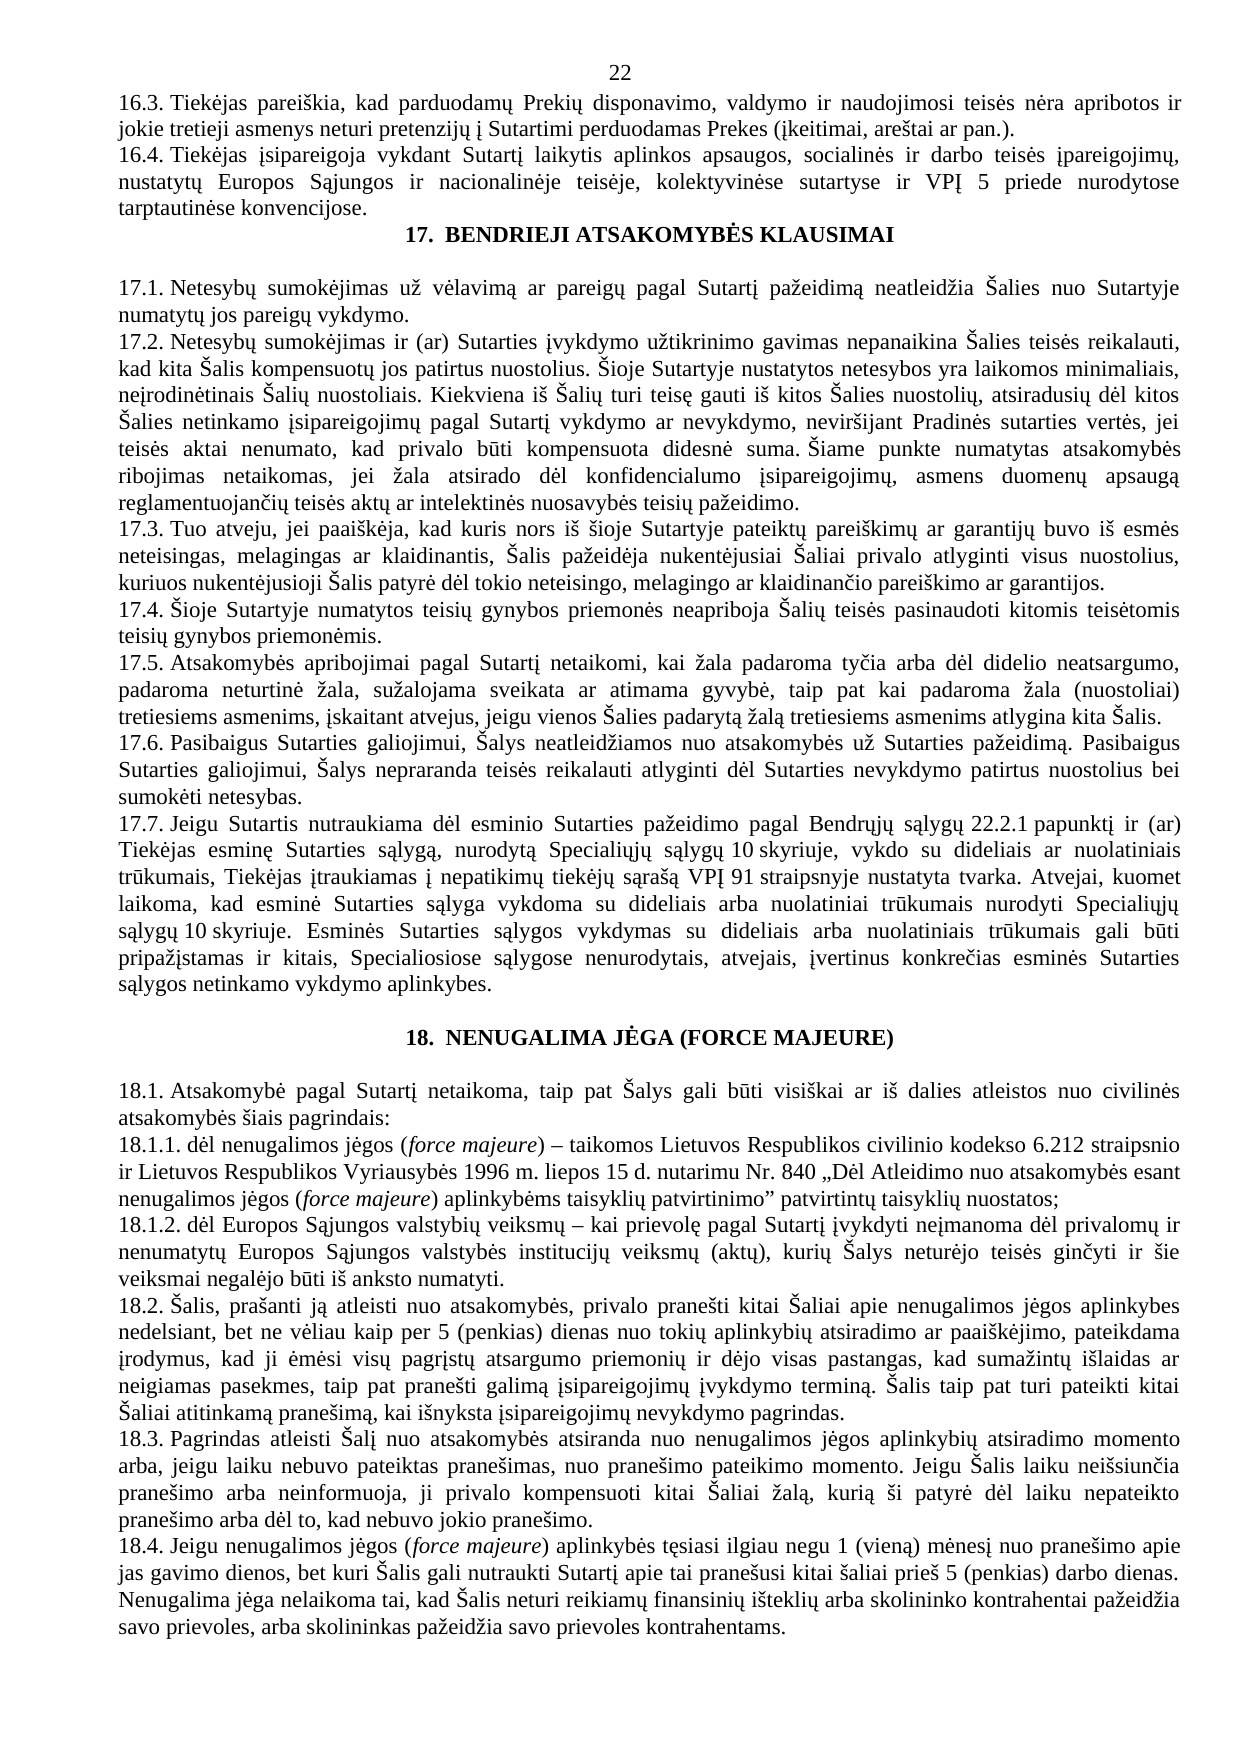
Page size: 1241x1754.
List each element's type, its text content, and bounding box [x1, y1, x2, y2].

text 17.2. Netesybų sumokėjimas ir (ar) Sutarties įvykdymo užtikrinimo gavimas nepanaikina Šalies teisės reikalauti, kad kita Šalis kompensuotų jos patirtus nuostolius. Šioje Sutartyje nustatytos netesybos yra laikomos minimaliais, neįrodinėtinais Šalių nuostoliais. Kiekviena iš Šalių turi teisę gauti iš kitos Šalies nuostolių, atsiradusių dėl kitos Šalies netinkamo įsipareigojimų pagal Sutartį vykdymo ar nevykdymo, neviršijant Pradinės sutarties vertės, jei teisės aktai nenumato, kad privalo būti kompensuota didesnė suma. Šiame punkte numatytas atsakomybės ribojimas netaikomas, jei žala atsirado dėl konfidencialumo įsipareigojimų, asmens duomenų apsaugą reglamentuojančių teisės aktų ar intelektinės nuosavybės teisių pažeidimo. [118, 327, 1181, 515]
text 18. NENUGALIMA JĖGA (FORCE MAJEURE) [118, 1023, 1181, 1050]
text 16.3. Tiekėjas pareiškia, kad parduodamų Prekių disponavimo, valdymo ir naudojimosi teisės nėra apribotos ir jokie tretieji asmenys neturi pretenzijų į Sutartimi perduodamas Prekes (įkeitimai, areštai ar pan.). [170, 89, 1181, 141]
text 17.5. Atsakomybės apribojimai pagal Sutartį netaikomi, kai žala padaroma tyčia arba dėl didelio neatsargumo, padaroma neturtinė žala, sužalojama sveikata ar atimama gyvybė, taip pat kai padaroma žala (nuostoliai) tretiesiems asmenims, įskaitant atvejus, jeigu vienos Šalies padarytą žalą tretiesiems asmenims atlygina kita Šalis. [118, 649, 1181, 729]
text 17.7. Jeigu Sutartis nutraukiama dėl esminio Sutarties pažeidimo pagal Bendrųjų sąlygų 22.2.1 papunktį ir (ar) Tiekėjas esminę Sutarties sąlygą, nurodytą Specialiųjų sąlygų 10 skyriuje, vykdo su dideliais ar nuolatiniais trūkumais, Tiekėjas įtraukiamas į nepatikimų tiekėjų sąrašą VPĮ 91 straipsnyje nustatyta tvarka. Atvejai, kuomet laikoma, kad esminė Sutarties sąlyga vykdoma su dideliais arba nuolatiniai trūkumais nurodyti Specialiųjų sąlygų 10 skyriuje. Esminės Sutarties sąlygos vykdymas su dideliais arba nuolatiniais trūkumais gali būti pripažįstamas ir kitais, Specialiosiose sąlygose nenurodytais, atvejais, įvertinus konkrečias esminės Sutarties sąlygos netinkamo vykdymo aplinkybes. [118, 809, 1181, 997]
text 17. BENDRIEJI ATSAKOMYBĖS KLAUSIMAI [118, 220, 1181, 247]
text 17.4. Šioje Sutartyje numatytos teisių gynybos priemonės neapriboja Šalių teisės pasinaudoti kitomis teisėtomis teisių gynybos priemonėmis. [118, 595, 1181, 649]
text 16.4. Tiekėjas įsipareigoja vykdant Sutartį laikytis aplinkos apsaugos, socialinės ir darbo teisės įpareigojimų, nustatytų Europos Sąjungos ir nacionalinėje teisėje, kolektyvinėse sutartyse ir VPĮ 5 priede nurodytose tarptautinėse konvencijose. [118, 141, 1181, 220]
text 18.3. Pagrindas atleisti Šalį nuo atsakomybės atsiranda nuo nenugalimos jėgos aplinkybių atsiradimo momento arba, jeigu laiku nebuvo pateiktas pranešimas, nuo pranešimo pateikimo momento. Jeigu Šalis laiku neišsiunčia pranešimo arba neinformuoja, ji privalo kompensuoti kitai Šaliai žalą, kurią ši patyrė dėl laiku nepateikto pranešimo arba dėl to, kad nebuvo jokio pranešimo. [118, 1425, 1181, 1532]
text 18.4. Jeigu nenugalimos jėgos (force majeure) aplinkybės tęsiasi ilgiau negu 1 (vieną) mėnesį nuo pranešimo apie jas gavimo dienos, bet kuri Šalis gali nutraukti Sutartį apie tai pranešusi kitai šaliai prieš 5 (penkias) darbo dienas. Nenugalima jėga nelaikoma tai, kad Šalis neturi reikiamų finansinių išteklių arba skolininko kontrahentai pažeidžia savo prievoles, arba skolininkas pažeidžia savo prievoles kontrahentams. [118, 1532, 1181, 1639]
text 18.1.2. dėl Europos Sąjungos valstybių veiksmų – kai prievolę pagal Sutartį įvykdyti neįmanoma dėl privalomų ir nenumatytų Europos Sąjungos valstybės institucijų veiksmų (aktų), kurių Šalys neturėjo teisės ginčyti ir šie veiksmai negalėjo būti iš anksto numatyti. [118, 1211, 1181, 1291]
text 17.6. Pasibaigus Sutarties galiojimui, Šalys neatleidžiamos nuo atsakomybės už Sutarties pažeidimą. Pasibaigus Sutarties galiojimui, Šalys nepraranda teisės reikalauti atlyginti dėl Sutarties nevykdymo patirtus nuostolius bei sumokėti netesybas. [118, 729, 1181, 809]
text 18.2. Šalis, prašanti ją atleisti nuo atsakomybės, privalo pranešti kitai Šaliai apie nenugalimos jėgos aplinkybes nedelsiant, bet ne vėliau kaip per 5 (penkias) dienas nuo tokių aplinkybių atsiradimo ar paaiškėjimo, pateikdama įrodymus, kad ji ėmėsi visų pagrįstų atsargumo priemonių ir dėjo visas pastangas, kad sumažintų išlaidas ar neigiamas pasekmes, taip pat pranešti galimą įsipareigojimų įvykdymo terminą. Šalis taip pat turi pateikti kitai Šaliai atitinkamą pranešimą, kai išnyksta įsipareigojimų nevykdymo pagrindas. [118, 1291, 1181, 1425]
text 17.3. Tuo atveju, jei paaiškėja, kad kuris nors iš šioje Sutartyje pateiktų pareiškimų ar garantijų buvo iš esmės neteisingas, melagingas ar klaidinantis, Šalis pažeidėja nukentėjusiai Šaliai privalo atlyginti visus nuostolius, kuriuos nukentėjusioji Šalis patyrė dėl tokio neteisingo, melagingo ar klaidinančio pareiškimo ar garantijos. [118, 515, 1181, 595]
text 18.1. Atsakomybė pagal Sutartį netaikoma, taip pat Šalys gali būti visiškai ar iš dalies atleistos nuo civilinės atsakomybės šiais pagrindais: [118, 1077, 1181, 1131]
text 17.1. Netesybų sumokėjimas už vėlavimą ar pareigų pagal Sutartį pažeidimą neatleidžia Šalies nuo Sutartyje numatytų jos pareigų vykdymo. [118, 274, 1181, 327]
text 18.1.1. dėl nenugalimos jėgos (force majeure) – taikomos Lietuvos Respublikos civilinio kodekso 6.212 straipsnio ir Lietuvos Respublikos Vyriausybės 1996 m. liepos 15 d. nutarimu Nr. 840 „Dėl Atleidimo nuo atsakomybės esant nenugalimos jėgos (force majeure) aplinkybėms taisyklių patvirtinimo” patvirtintų taisyklių nuostatos; [118, 1131, 1181, 1211]
